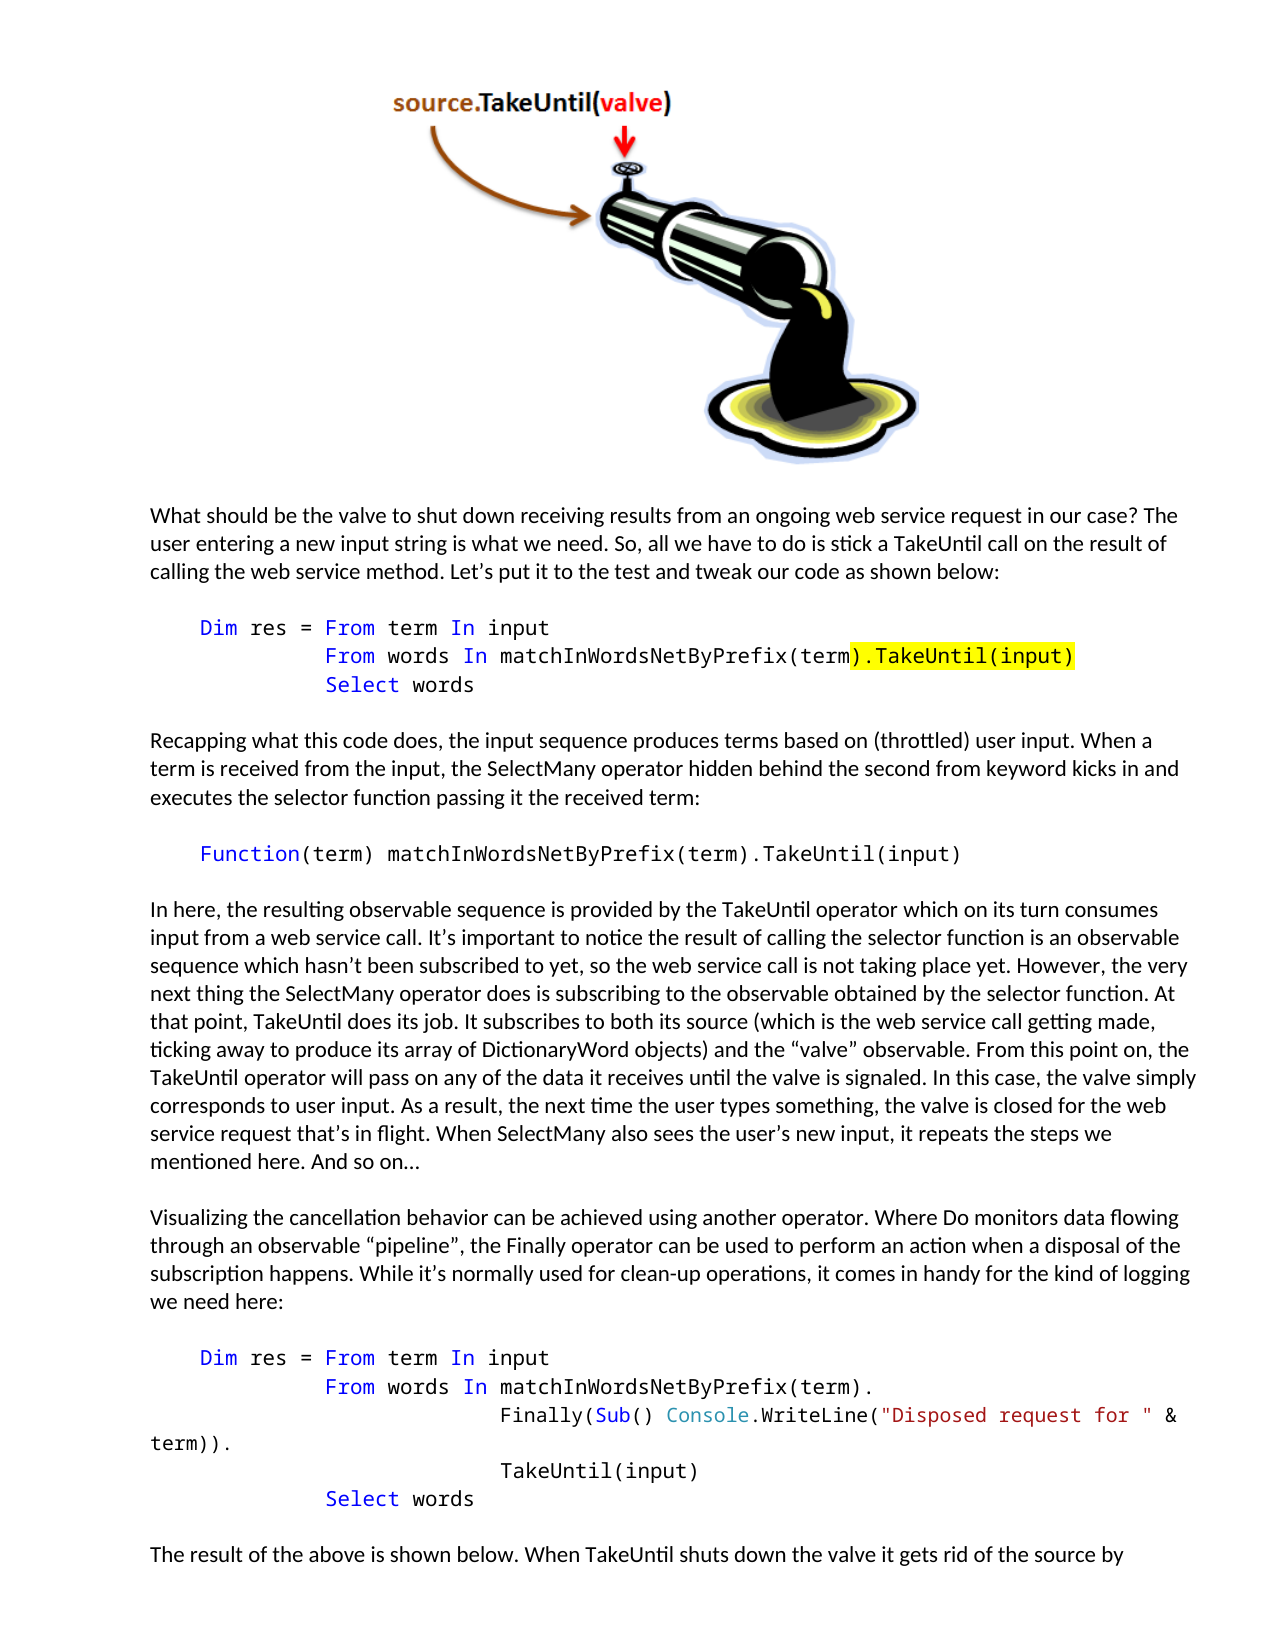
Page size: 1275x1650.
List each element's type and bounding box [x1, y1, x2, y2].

picture [375, 75, 920, 468]
list [112, 75, 1200, 1569]
